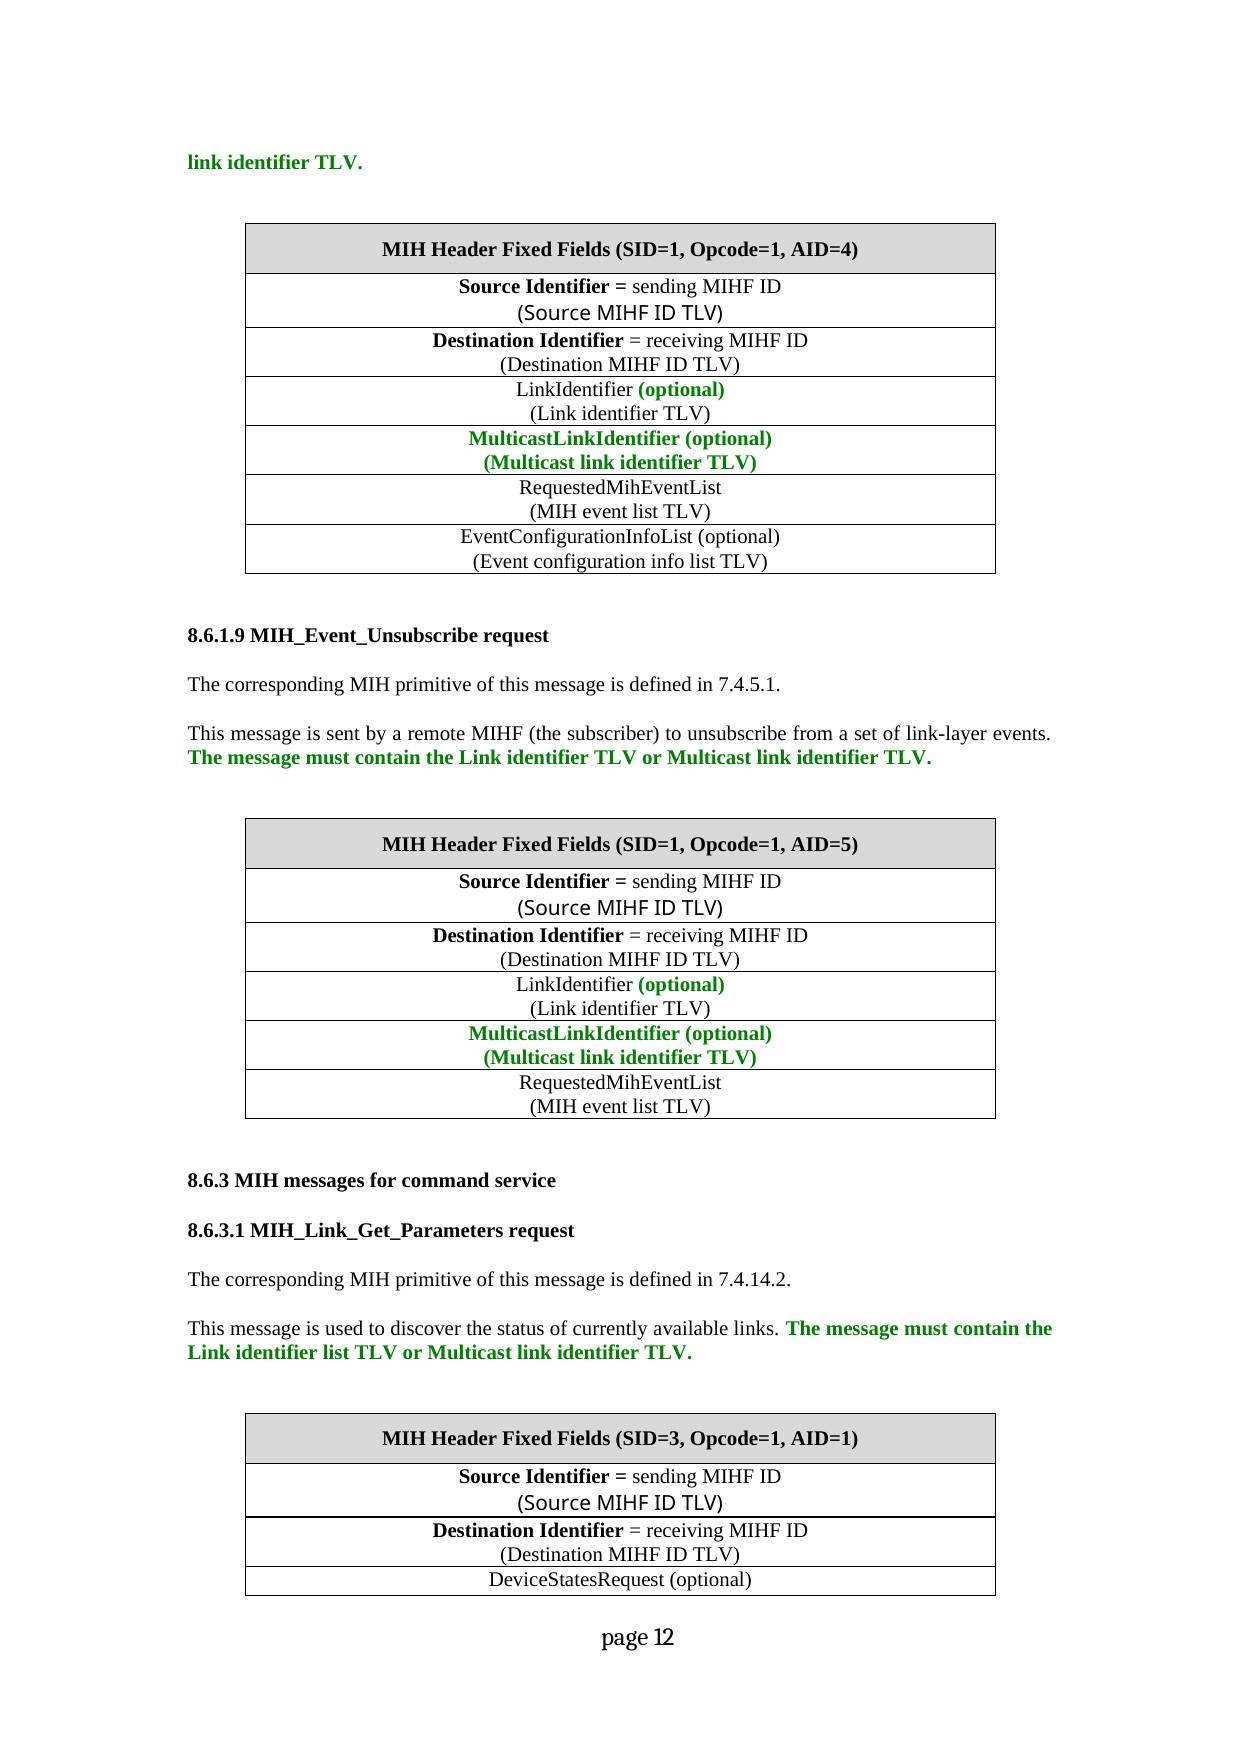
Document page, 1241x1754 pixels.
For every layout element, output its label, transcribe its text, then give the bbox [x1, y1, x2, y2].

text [187, 150, 1053, 174]
text The corresponding MIH primitive of this message is defined in 7.4.5.1. [187, 672, 1053, 696]
table_cell RequestedMihEventList (MIH event list TLV) [246, 475, 995, 523]
text This message is used to discover the status of currently available links. The message must contain the Link identifier list TLV or Multicast link identifier TLV. [187, 1316, 1053, 1364]
text 8.6.3 MIH messages for command service [187, 1168, 1053, 1192]
table_cell Source Identifier = sending MIHF ID (Source MIHF ID TLV) [246, 274, 995, 327]
table_cell MulticastLinkIdentifier (optional) (Multicast link identifier TLV) [246, 1021, 995, 1069]
table_cell EventConfigurationInfoList (optional) (Event configuration info list TLV) [246, 525, 995, 573]
table_cell MulticastLinkIdentifier (optional) (Multicast link identifier TLV) [246, 426, 995, 474]
table_cell LinkIdentifier (optional) (Link identifier TLV) [246, 972, 995, 1020]
text The corresponding MIH primitive of this message is defined in 7.4.14.2. [187, 1267, 1053, 1291]
table_cell Destination Identifier = receiving MIHF ID (Destination MIHF ID TLV) [246, 328, 995, 376]
table_header MIH Header Fixed Fields (SID=3, Opcode=1, AID=1) [246, 1414, 995, 1463]
table_cell LinkIdentifier (optional) (Link identifier TLV) [246, 377, 995, 425]
text This message is sent by a remote MIHF (the subscriber) to unsubscribe from a set of link-layer events. The message must contain the Link identifier TLV or Multicast link identifier TLV. [187, 721, 1053, 769]
table_cell Destination Identifier = receiving MIHF ID (Destination MIHF ID TLV) [246, 923, 995, 971]
table_cell Destination Identifier = receiving MIHF ID (Destination MIHF ID TLV) [246, 1518, 995, 1566]
table_header MIH Header Fixed Fields (SID=1, Opcode=1, AID=5) [246, 819, 995, 868]
table_header MIH Header Fixed Fields (SID=1, Opcode=1, AID=4) [246, 224, 995, 273]
text 8.6.1.9 MIH_Event_Unsubscribe request [187, 623, 1053, 647]
table_cell Source Identifier = sending MIHF ID (Source MIHF ID TLV) [246, 869, 995, 922]
table_cell Source Identifier = sending MIHF ID (Source MIHF ID TLV) [246, 1464, 995, 1516]
table_cell RequestedMihEventList (MIH event list TLV) [246, 1070, 995, 1118]
text 8.6.3.1 MIH_Link_Get_Parameters request [187, 1217, 1053, 1242]
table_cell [246, 1567, 995, 1595]
